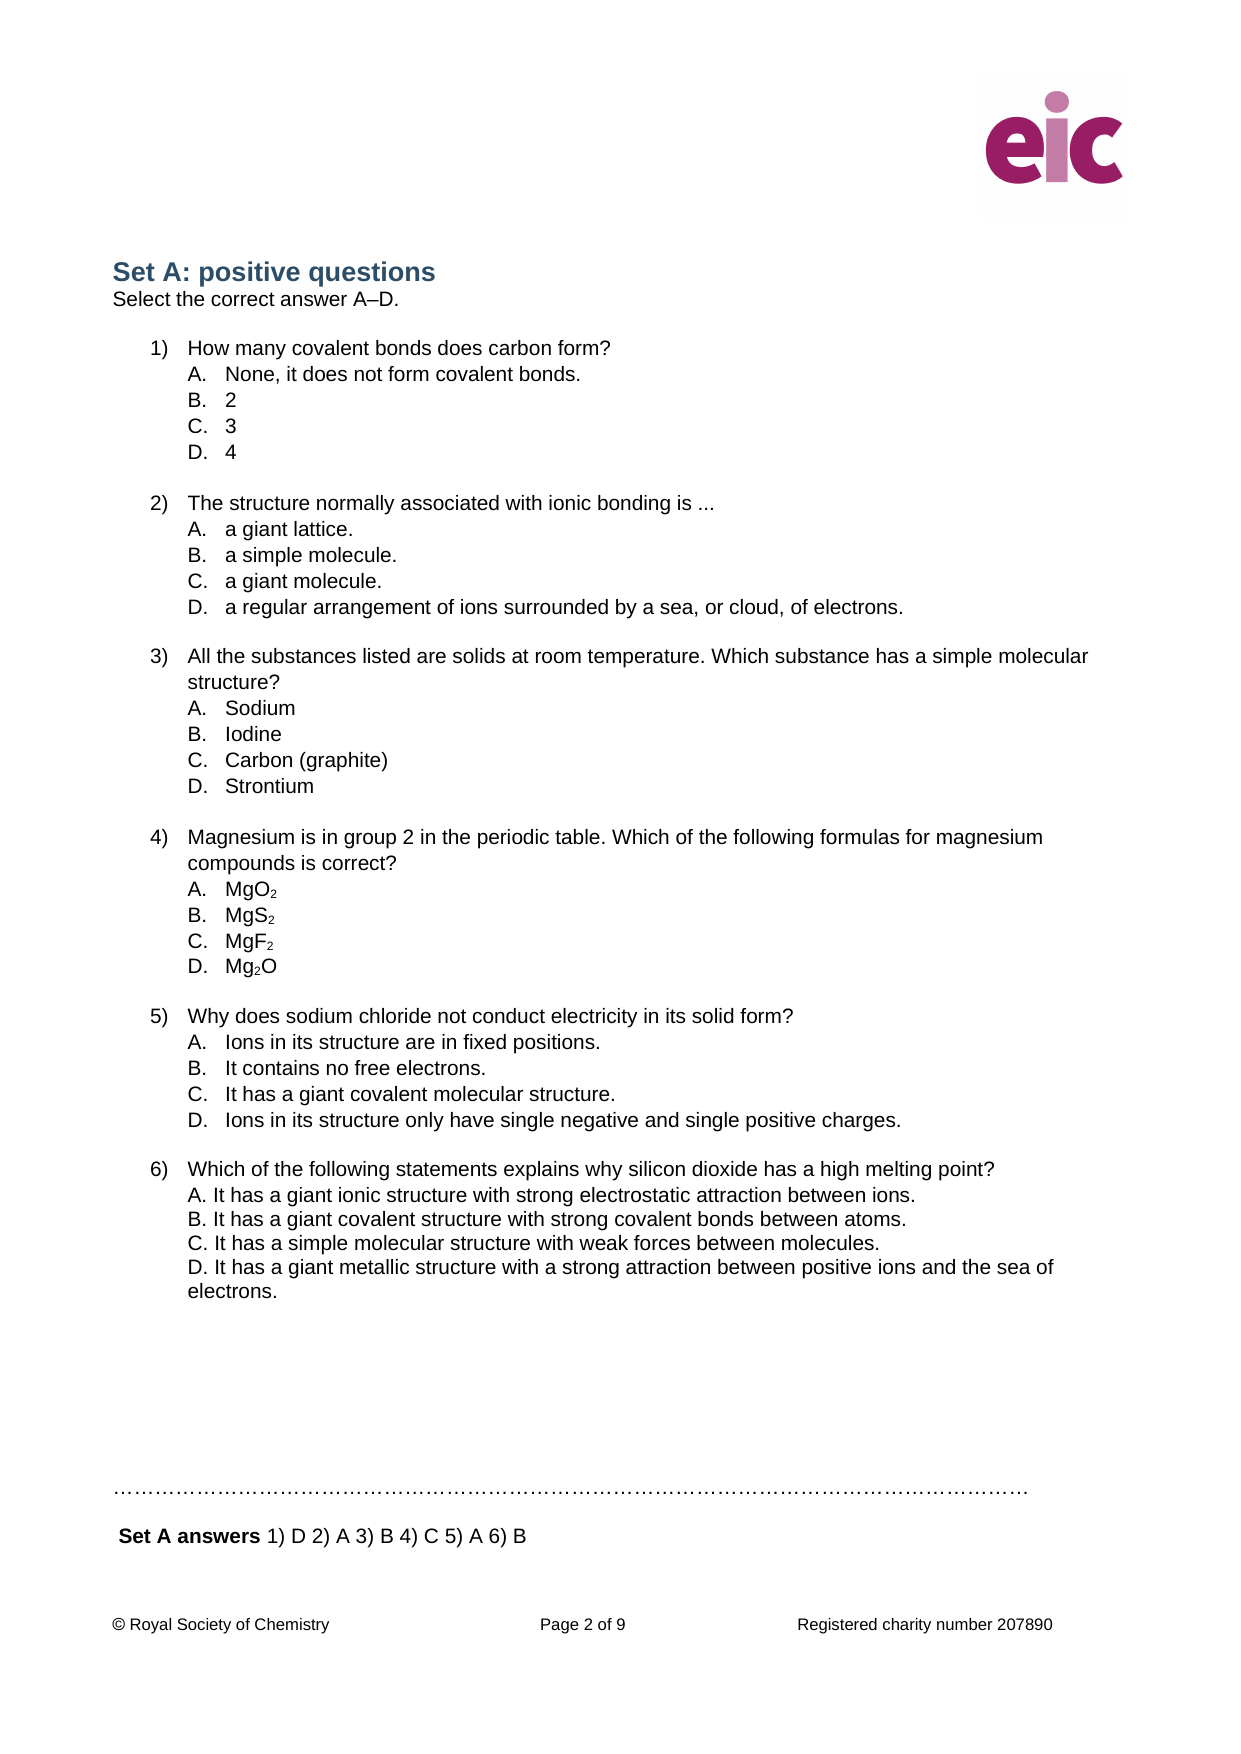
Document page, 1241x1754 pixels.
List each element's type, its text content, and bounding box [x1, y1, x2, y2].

list a giant lattice. [187, 517, 1128, 541]
list a regular arrangement of ions surrounded by a sea, or cloud, of electrons. [187, 594, 1128, 618]
list The structure normally associated with ionic bonding is ... [150, 491, 1128, 515]
picture [980, 70, 1128, 219]
subtitle Set A: positive questions [112, 256, 1128, 287]
list B. It has a giant covalent structure with strong covalent bonds between atoms. [187, 1207, 1128, 1231]
list A. It has a giant ionic structure with strong electrostatic attraction between ions. [187, 1183, 1128, 1207]
list All the substances listed are solids at room temperature. Which substance has a simple molecular structure? [150, 644, 1128, 694]
list MgS2 [187, 903, 1128, 927]
list a giant molecule. [187, 569, 1128, 593]
list Why does sodium chloride not conduct electricity in its solid form? [150, 1004, 1128, 1028]
list How many covalent bonds does carbon form? [150, 336, 1128, 360]
list It has a giant covalent molecular structure. [187, 1082, 1128, 1106]
list C. It has a simple molecular structure with weak forces between molecules. [187, 1231, 1128, 1255]
list Strontium [187, 773, 1128, 797]
list Mg2O [187, 954, 1128, 978]
list Ions in its structure only have single negative and single positive charges. [187, 1107, 1128, 1131]
list MgF2 [187, 928, 1128, 952]
list It contains no free electrons. [187, 1056, 1128, 1080]
list Ions in its structure are in fixed positions. [187, 1030, 1128, 1054]
list MgO2 [187, 877, 1128, 901]
list Iodine [187, 722, 1128, 746]
list 2 [187, 388, 1128, 412]
list 4 [187, 439, 1128, 463]
text Set A answers 1) D 2) A 3) B 4) C 5) A 6) B [112, 1524, 1128, 1548]
list 3 [187, 414, 1128, 438]
list None, it does not form covalent bonds. [187, 362, 1128, 386]
text Select the correct answer A–D. [112, 287, 1128, 311]
list D. It has a giant metallic structure with a strong attraction between positive ions and the sea of electrons. [187, 1255, 1128, 1303]
list Which of the following statements explains why silicon dioxide has a high melting point? [150, 1157, 1128, 1181]
list a simple molecule. [187, 543, 1128, 567]
list Carbon (graphite) [187, 748, 1128, 772]
list Magnesium is in group 2 in the periodic table. Which of the following formulas for magnesium compounds is correct? [150, 825, 1128, 875]
text …………………………………………………………………………………………………………………… [112, 1475, 1128, 1499]
list Sodium [187, 696, 1128, 720]
